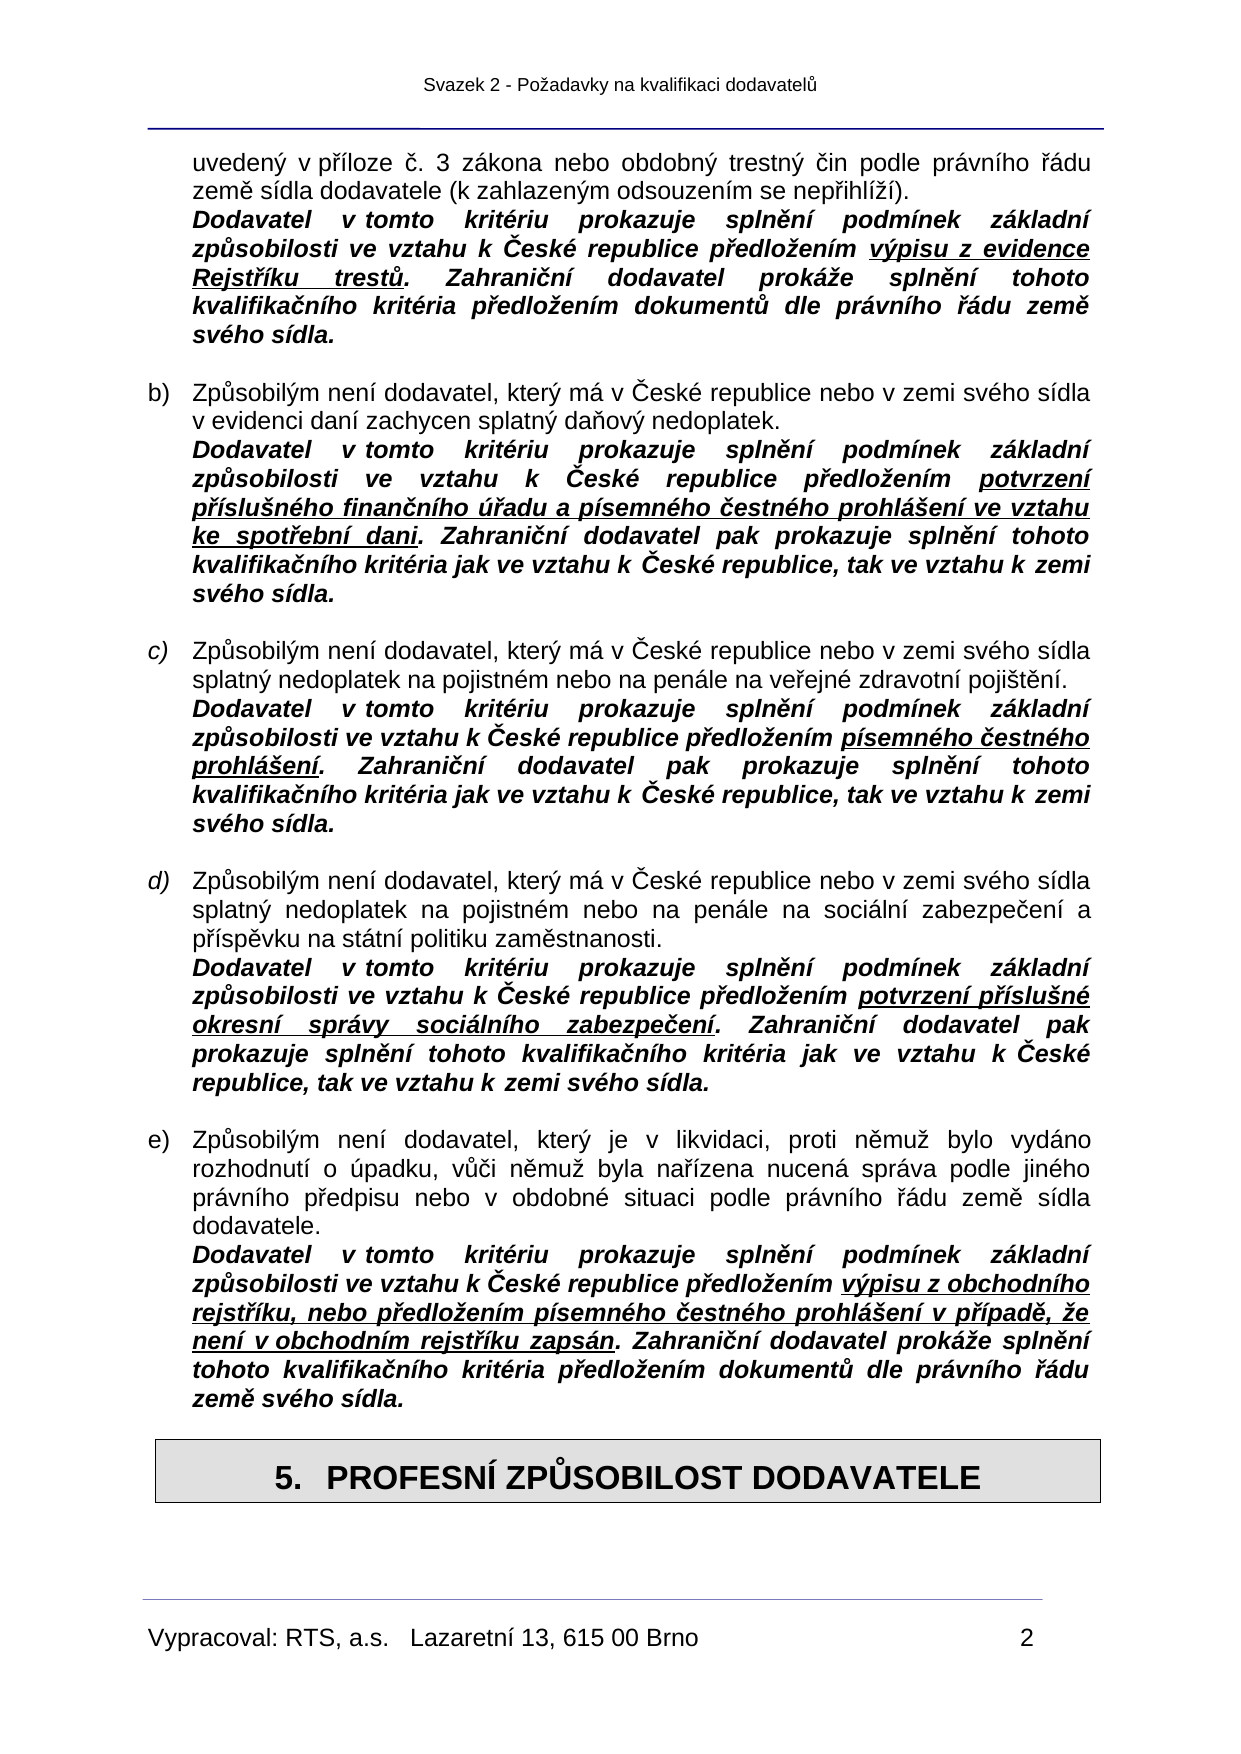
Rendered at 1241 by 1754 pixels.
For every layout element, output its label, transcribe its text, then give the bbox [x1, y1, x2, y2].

table_header PROFESNÍ ZPŮSOBILOST DODAVATELE [156, 1440, 1100, 1502]
list Způsobilým není dodavatel, který má v České republice nebo v zemi svého sídla splatný nedoplatek na pojistném nebo na penále na sociální zabezpečení a příspěvku na státní politiku zaměstnanosti. [148, 866, 1093, 953]
list Dodavatel v tomto kritériu prokazuje splnění podmínek základní způsobilosti ve vztahu k České republice předložením výpisu z evidence Rejstříku trestů. Zahraniční dodavatel prokáže splnění tohoto kvalifikačního kritéria předložením dokumentů dle právního řádu země svého sídla. [192, 205, 1093, 349]
list Dodavatel v tomto kritériu prokazuje splnění podmínek základní způsobilosti ve vztahu k České republice předložením potvrzení příslušné okresní správy sociálního zabezpečení. Zahraniční dodavatel pak prokazuje splnění tohoto kvalifikačního kritéria jak ve vztahu k České republice, tak ve vztahu k zemi svého sídla. [192, 953, 1093, 1096]
list Způsobilým není dodavatel, který má v České republice nebo v zemi svého sídla v evidenci daní zachycen splatný daňový nedoplatek. [148, 378, 1093, 435]
list Způsobilým není dodavatel, který má v České republice nebo v zemi svého sídla splatný nedoplatek na pojistném nebo na penále na veřejné zdravotní pojištění. [148, 636, 1093, 694]
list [148, 148, 1093, 205]
list Způsobilým není dodavatel, který je v likvidaci, proti němuž bylo vydáno rozhodnutí o úpadku, vůči němuž byla nařízena nucená správa podle jiného právního předpisu nebo v obdobné situaci podle právního řádu země sídla dodavatele. [148, 1125, 1093, 1240]
list Dodavatel v tomto kritériu prokazuje splnění podmínek základní způsobilosti ve vztahu k České republice předložením potvrzení příslušného finančního úřadu a písemného čestného prohlášení ve vztahu ke spotřební dani. Zahraniční dodavatel pak prokazuje splnění tohoto kvalifikačního kritéria jak ve vztahu k České republice, tak ve vztahu k zemi svého sídla. [192, 435, 1093, 608]
list Dodavatel v tomto kritériu prokazuje splnění podmínek základní způsobilosti ve vztahu k České republice předložením písemného čestného prohlášení. Zahraniční dodavatel pak prokazuje splnění tohoto kvalifikačního kritéria jak ve vztahu k České republice, tak ve vztahu k zemi svého sídla. [192, 694, 1093, 838]
list Dodavatel v tomto kritériu prokazuje splnění podmínek základní způsobilosti ve vztahu k České republice předložením výpisu z obchodního rejstříku, nebo předložením písemného čestného prohlášení v případě, že není v obchodním rejstříku zapsán. Zahraniční dodavatel prokáže splnění tohoto kvalifikačního kritéria předložením dokumentů dle právního řádu země svého sídla. [192, 1240, 1093, 1413]
